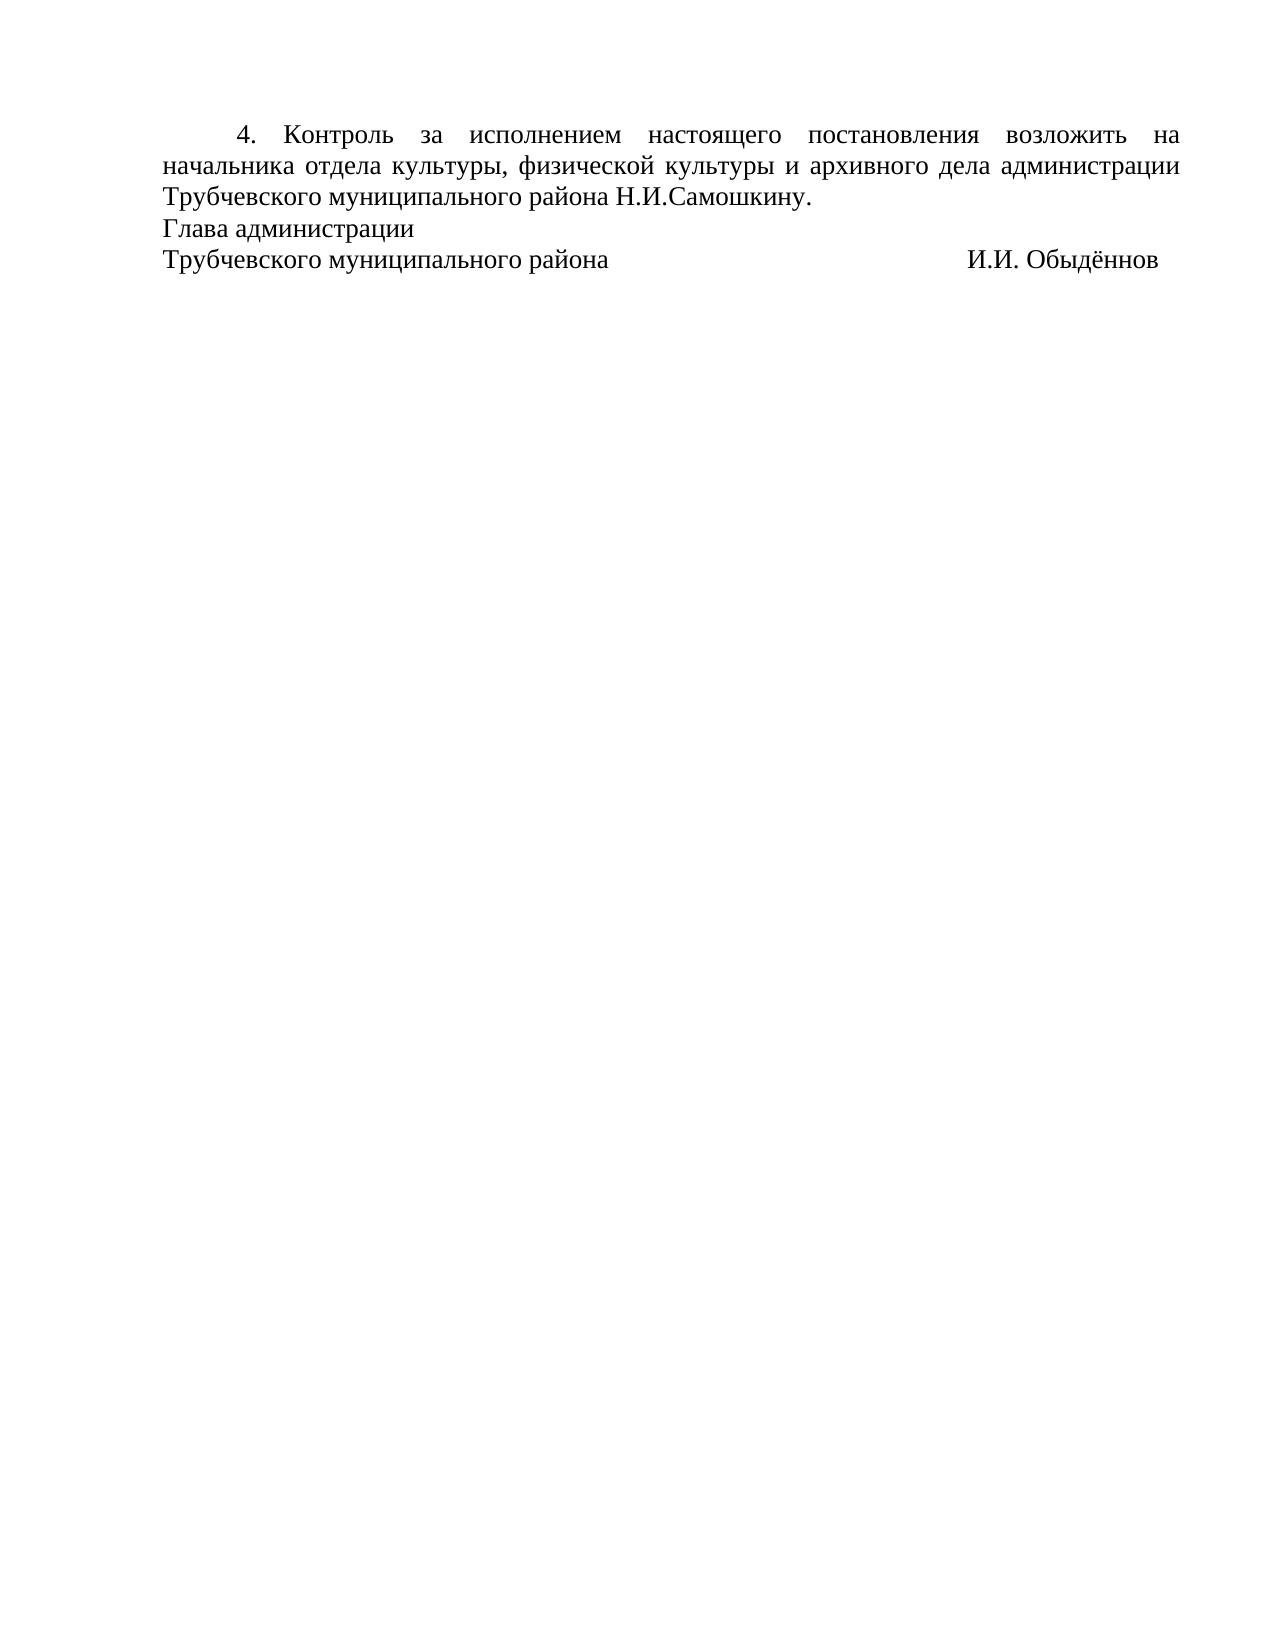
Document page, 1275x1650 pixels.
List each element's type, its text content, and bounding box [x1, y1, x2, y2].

text Трубчевского муниципального района И.И. Обыдённов [162, 243, 1181, 274]
text Глава администрации [162, 212, 1181, 243]
text 4. Контроль за исполнением настоящего постановления возложить на начальника отдела культуры, физической культуры и архивного дела администрации Трубчевского муниципального района Н.И.Самошкину. [162, 118, 1181, 212]
